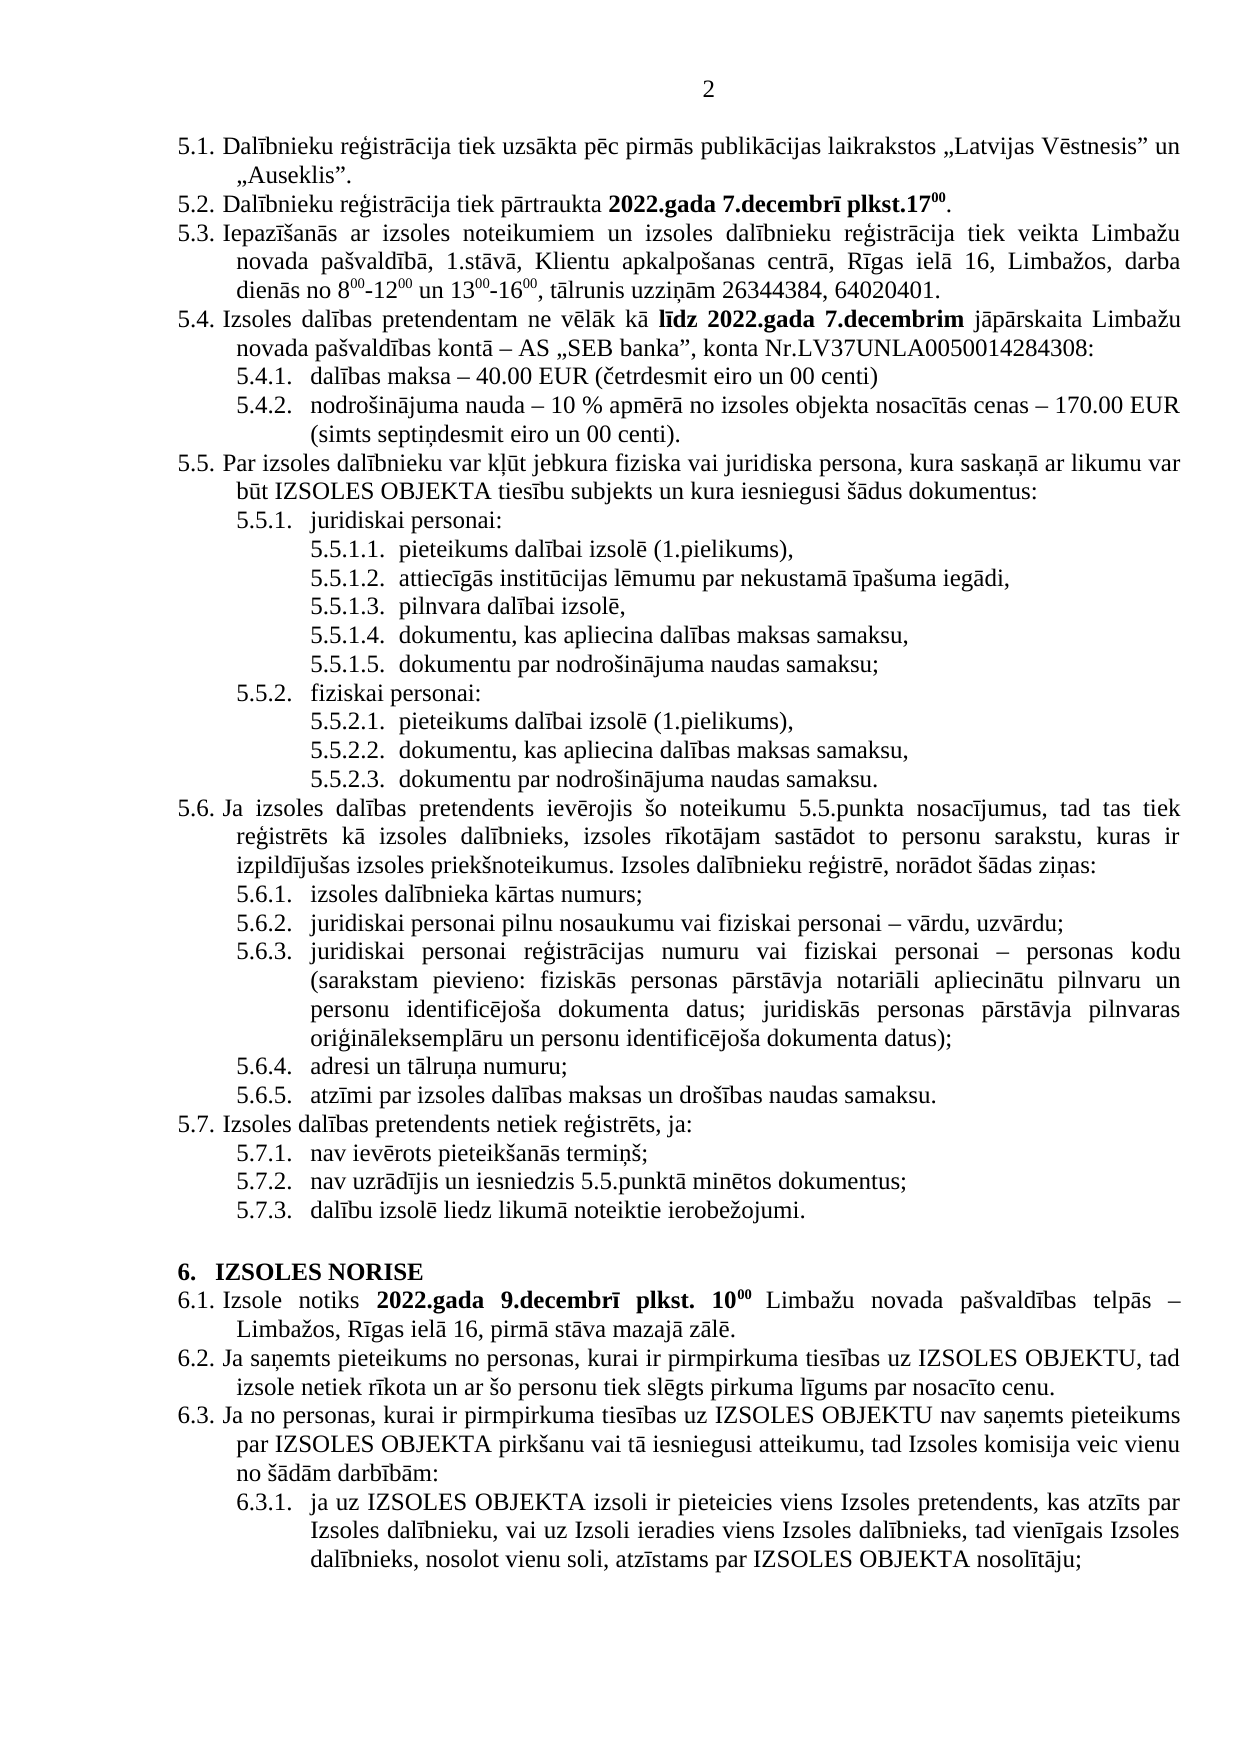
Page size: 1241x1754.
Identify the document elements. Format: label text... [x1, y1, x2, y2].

list nav ievērots pieteikšanās termiņš; [236, 1138, 1181, 1166]
list Dalībnieku reģistrācija tiek pārtraukta 2022.gada 7.decembrī plkst.1700. [177, 189, 1181, 218]
list Ja saņemts pieteikums no personas, kurai ir pirmpirkuma tiesības uz IZSOLES OBJEKTU, tad izsole netiek rīkota un ar šo personu tiek slēgts pirkuma līgums par nosacīto cenu. [177, 1343, 1181, 1401]
list pieteikums dalībai izsolē (1.pielikums), [310, 706, 1181, 735]
list izsoles dalībnieka kārtas numurs; [236, 879, 1181, 908]
list Ja izsoles dalības pretendents ievērojis šo noteikumu 5.5.punkta nosacījumus, tad tas tiek reģistrēts kā izsoles dalībnieks, izsoles rīkotājam sastādot to personu sarakstu, kuras ir izpildījušas izsoles priekšnoteikumus. Izsoles dalībnieku reģistrē, norādot šādas ziņas: [177, 793, 1181, 879]
list Par izsoles dalībnieku var kļūt jebkura fiziska vai juridiska persona, kura saskaņā ar likumu var būt IZSOLES OBJEKTA tiesību subjekts un kura iesniegusi šādus dokumentus: [177, 448, 1181, 505]
list dalības maksa – 40.00 EUR (četrdesmit eiro un 00 centi) [236, 361, 1181, 390]
list pieteikums dalībai izsolē (1.pielikums), [310, 534, 1181, 563]
list dokumentu par nodrošinājuma naudas samaksu. [310, 764, 1181, 793]
list Iepazīšanās ar izsoles noteikumiem un izsoles dalībnieku reģistrācija tiek veikta Limbažu novada pašvaldībā, 1.stāvā, Klientu apkalpošanas centrā, Rīgas ielā 16, Limbažos, darba dienās no 800-1200 un 1300-1600, tālrunis uzziņām 26344384, 64020401. [177, 218, 1181, 304]
list pilnvara dalībai izsolē, [310, 591, 1181, 620]
list fiziskai personai: [236, 678, 1181, 706]
list dalību izsolē liedz likumā noteiktie ierobežojumi. [236, 1195, 1181, 1224]
list atzīmi par izsoles dalības maksas un drošības naudas samaksu. [236, 1080, 1181, 1109]
list Izsoles dalības pretendents netiek reģistrēts, ja: [177, 1109, 1181, 1138]
list dokumentu, kas apliecina dalības maksas samaksu, [310, 620, 1181, 649]
list juridiskai personai: [236, 505, 1181, 534]
list Izsole notiks 2022.gada 9.decembrī plkst. 1000 Limbažu novada pašvaldības telpās – Limbažos, Rīgas ielā 16, pirmā stāva mazajā zālē. [177, 1286, 1181, 1343]
list Izsoles dalības pretendentam ne vēlāk kā līdz 2022.gada 7.decembrim jāpārskaita Limbažu novada pašvaldības kontā – AS „SEB banka”, konta Nr.LV37UNLA0050014284308: [177, 304, 1181, 361]
list Dalībnieku reģistrācija tiek uzsākta pēc pirmās publikācijas laikrakstos „Latvijas Vēstnesis” un „Auseklis”. [177, 131, 1181, 189]
list nav uzrādījis un iesniedzis 5.5.punktā minētos dokumentus; [236, 1166, 1181, 1195]
list attiecīgās institūcijas lēmumu par nekustamā īpašuma iegādi, [310, 563, 1181, 591]
list nodrošinājuma nauda – 10 % apmērā no izsoles objekta nosacītās cenas – 170.00 EUR (simts septiņdesmit eiro un 00 centi). [236, 390, 1181, 448]
list dokumentu, kas apliecina dalības maksas samaksu, [310, 735, 1181, 764]
list Ja no personas, kurai ir pirmpirkuma tiesības uz IZSOLES OBJEKTU nav saņemts pieteikums par IZSOLES OBJEKTA pirkšanu vai tā iesniegusi atteikumu, tad Izsoles komisija veic vienu no šādām darbībām: [177, 1401, 1181, 1487]
list juridiskai personai pilnu nosaukumu vai fiziskai personai – vārdu, uzvārdu; [236, 908, 1181, 936]
list ja uz IZSOLES OBJEKTA izsoli ir pieteicies viens Izsoles pretendents, kas atzīts par Izsoles dalībnieku, vai uz Izsoli ieradies viens Izsoles dalībnieks, tad vienīgais Izsoles dalībnieks, nosolot vienu soli, atzīstams par IZSOLES OBJEKTA nosolītāju; [236, 1487, 1181, 1573]
list IZSOLES NORISE [177, 1257, 1181, 1286]
list dokumentu par nodrošinājuma naudas samaksu; [310, 649, 1181, 678]
list juridiskai personai reģistrācijas numuru vai fiziskai personai – personas kodu (sarakstam pievieno: fiziskās personas pārstāvja notariāli apliecinātu pilnvaru un personu identificējoša dokumenta datus; juridiskās personas pārstāvja pilnvaras oriģināleksemplāru un personu identificējoša dokumenta datus); [236, 936, 1181, 1051]
list adresi un tālruņa numuru; [236, 1051, 1181, 1080]
